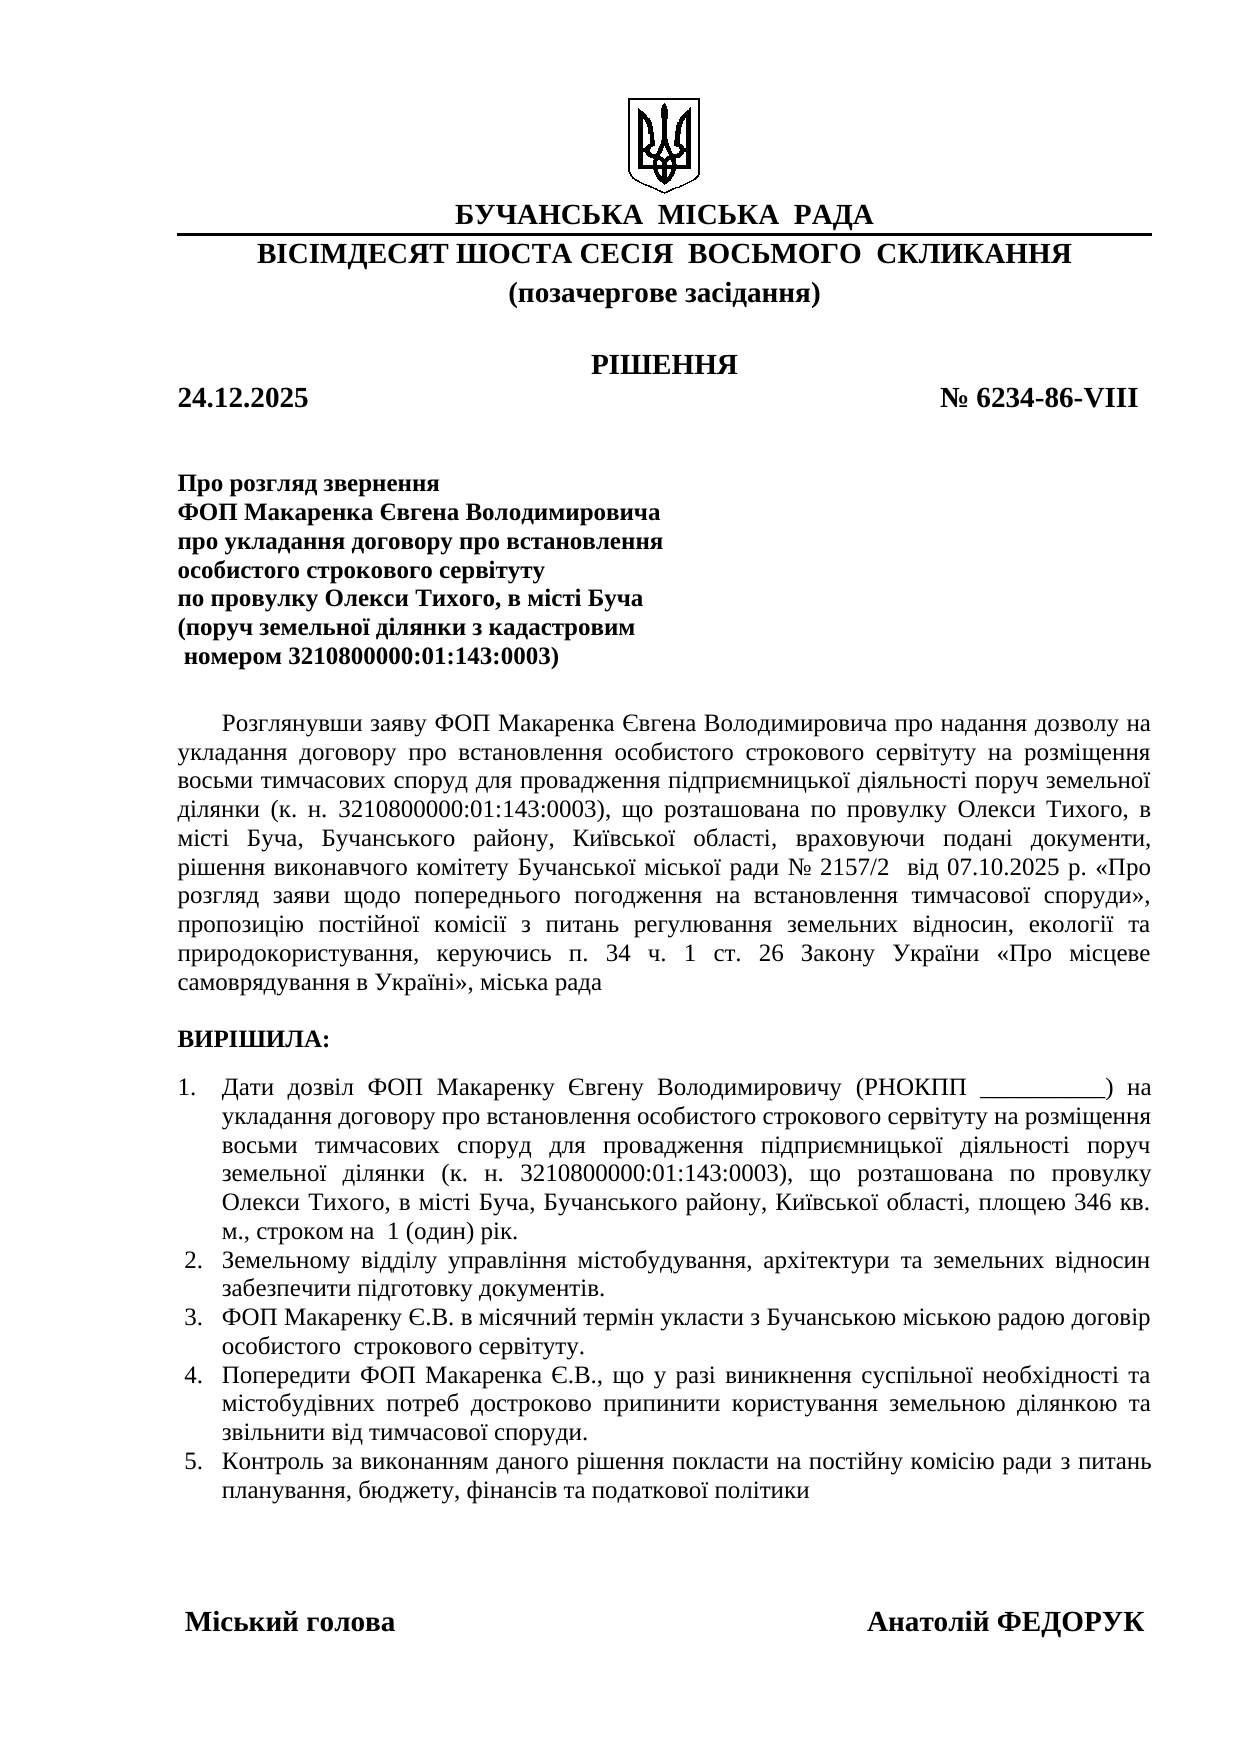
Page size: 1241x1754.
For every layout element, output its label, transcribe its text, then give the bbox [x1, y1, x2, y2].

list Попередити ФОП Макаренка Є.В., що у разі виникнення суспільної необхідності та містобудівних потреб достроково припинити користування земельною ділянкою та звільнити від тимчасової споруди. [184, 1360, 1152, 1446]
text (позачергове засідання) [177, 275, 1152, 308]
text 24.12.2025 № 6234-86-VIII [177, 380, 1152, 414]
text РІШЕННЯ [177, 347, 1152, 380]
text про укладання договору про встановлення [177, 526, 1152, 555]
list Дати дозвіл ФОП Макаренку Євгену Володимировичу (РНОКПП __________) на укладання договору про встановлення особистого строкового сервітуту на розміщення восьми тимчасових споруд для провадження підприємницької діяльності поруч земельної ділянки (к. н. 3210800000:01:143:0003), що розташована по провулку Олекси Тихого, в місті Буча, Бучанського району, Київської області, площею 346 кв. м., строком на 1 (один) рік. [177, 1072, 1152, 1245]
text БУЧАНСЬКА МІСЬКА РАДА [177, 197, 1152, 233]
text ВИРІШИЛА: [177, 1024, 1152, 1053]
list ФОП Макаренку Є.В. в місячний термін укласти з Бучанською міською радою договір особистого строкового сервітуту. [184, 1302, 1152, 1360]
text особистого строкового сервітуту [177, 555, 1152, 583]
text Про розгляд звернення [177, 468, 1152, 497]
list Земельному відділу управління містобудування, архітектури та земельних відносин забезпечити підготовку документів. [184, 1245, 1152, 1302]
text Міський голова Анатолій ФЕДОРУК [177, 1604, 1152, 1638]
text (поруч земельної ділянки з кадастровим [177, 612, 1152, 641]
text по провулку Олекси Тихого, в місті Буча [177, 583, 1152, 612]
list Контроль за виконанням даного рішення покласти на постійну комісію ради з питань планування, бюджету, фінансів та податкової політики [184, 1446, 1152, 1503]
text ФОП Макаренка Євгена Володимировича [177, 497, 1152, 526]
text Розглянувши заяву ФОП Макаренка Євгена Володимировича про надання дозволу на укладання договору про встановлення особистого строкового сервітуту на розміщення восьми тимчасових споруд для провадження підприємницької діяльності поруч земельної ділянки (к. н. 3210800000:01:143:0003), що розташована по провулку Олекси Тихого, в місті Буча, Бучанського району, Київської області, враховуючи подані документи, рішення виконавчого комітету Бучанської міської ради № 2157/2 від 07.10.2025 р. «Про розгляд заяви щодо попереднього погодження на встановлення тимчасової споруди», пропозицію постійної комісії з питань регулювання земельних відносин, екології та природокористування, керуючись п. 34 ч. 1 ст. 26 Закону України «Про місцеве самоврядування в Україні», міська рада [177, 708, 1152, 996]
text ВІСІМДЕСЯТ ШОСТА СЕСІЯ ВОСЬМОГО СКЛИКАННЯ [177, 236, 1152, 270]
text номером 3210800000:01:143:0003) [177, 641, 1152, 670]
